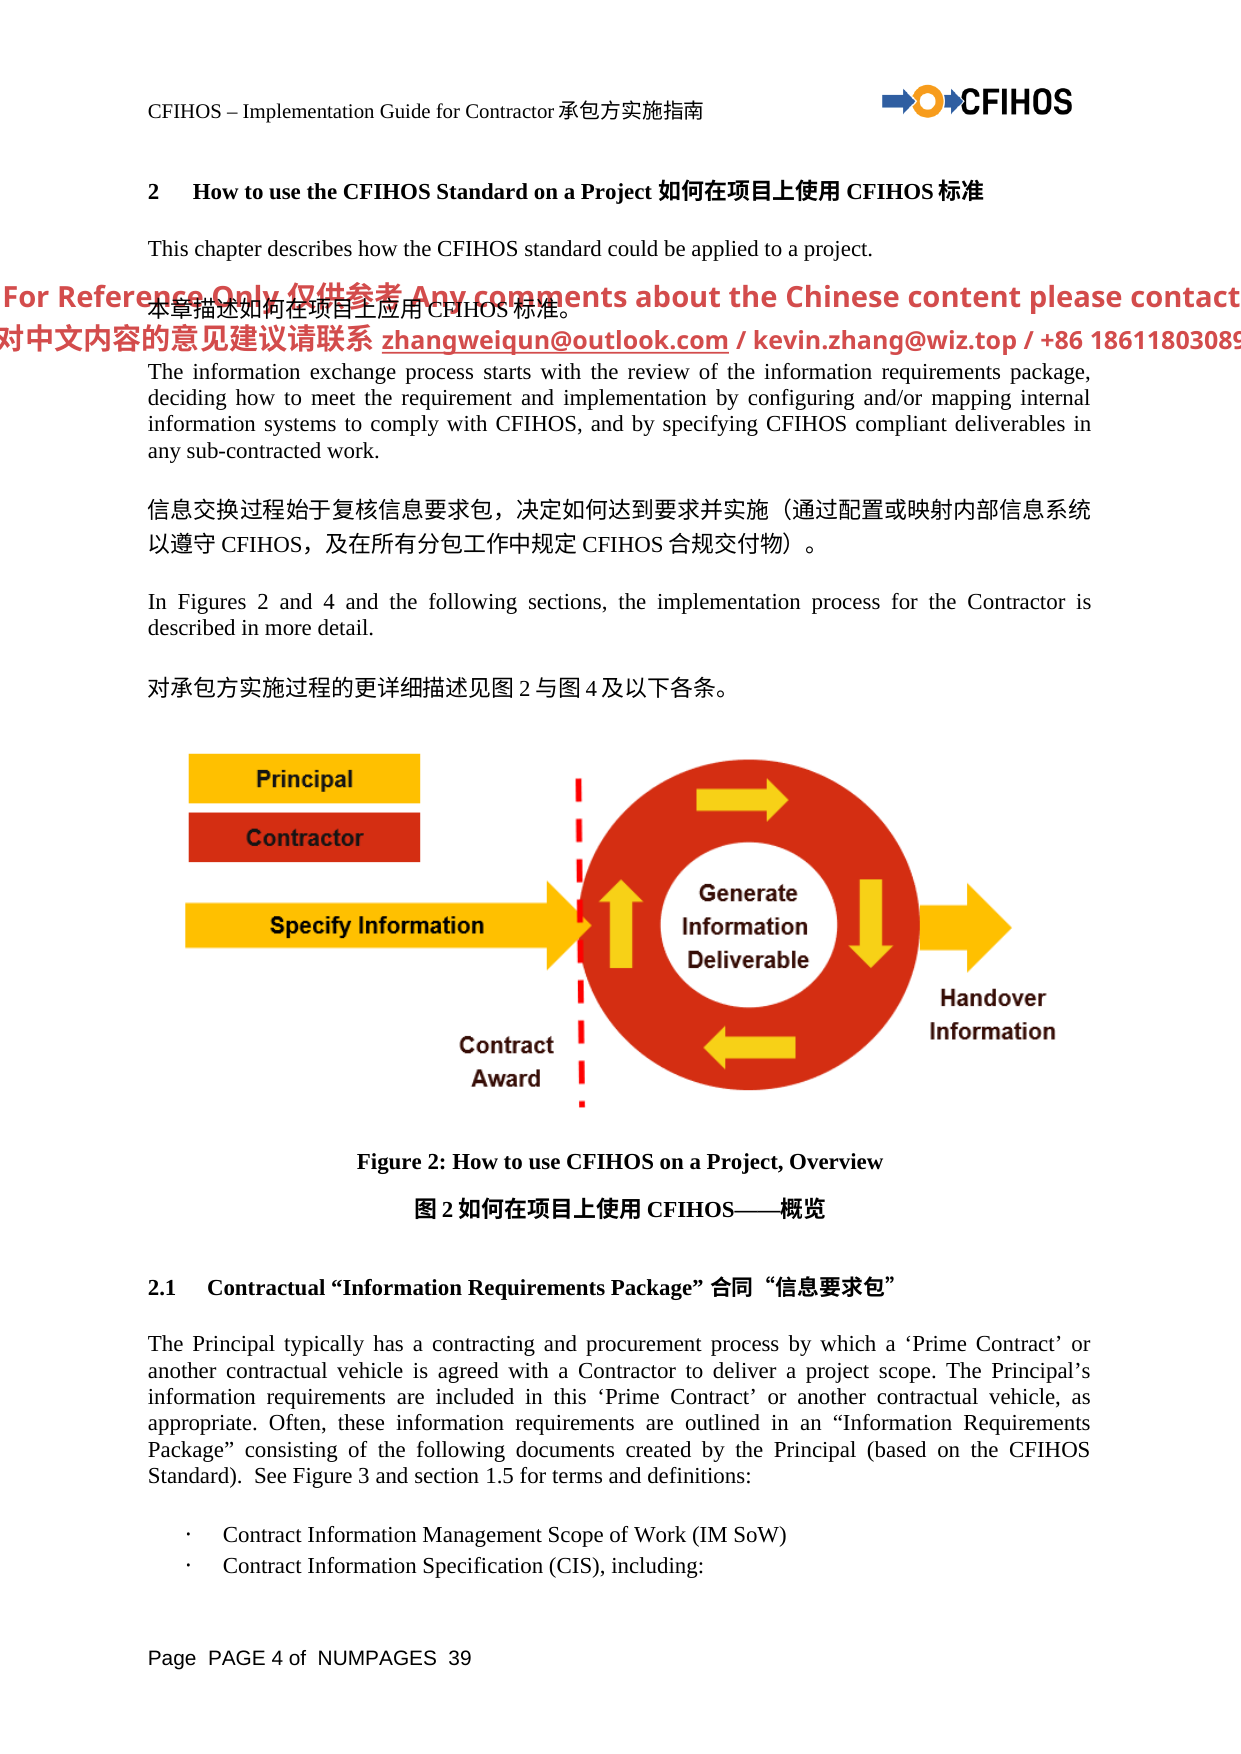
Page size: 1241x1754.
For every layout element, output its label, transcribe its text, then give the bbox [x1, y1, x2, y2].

list Contract Information Management Scope of Work (IM SoW) [185, 1518, 1092, 1549]
text 对承包方实施过程的更详细描述见图2与图4及以下各条。 [148, 670, 1092, 703]
picture [175, 732, 1065, 1119]
text The Principal typically has a contracting and procurement process by which a ‘Prime Contract’ or another contractual vehicle is agreed with a Contractor to deliver a project scope. The Principal’s information requirements are included in this ‘Prime Contract’ or another contractual vehicle, as appropriate. Often, these information requirements are outlined in an “Information Requirements Package” consisting of the following documents created by the Principal (based on the CFIHOS Standard). See Figure 3 and section 1.5 for terms and definitions: [148, 1330, 1092, 1488]
picture [877, 82, 1078, 119]
text 本章描述如何在项目上应用CFIHOS标准。 [148, 290, 1092, 324]
text Figure 2: How to use CFIHOS on a Project, Overview 图2 如何在项目上使用CFIHOS——概览 [148, 1148, 1092, 1224]
list Contract Information Specification (CIS), including: [185, 1549, 1092, 1580]
subtitle How to use the CFIHOS Standard on a Project 如何在项目上使用CFIHOS标准 [148, 172, 1092, 206]
text This chapter describes how the CFIHOS standard could be applied to a project. [148, 235, 1092, 261]
text The information exchange process starts with the review of the information requirements package, deciding how to meet the requirement and implementation by configuring and/or mapping internal information systems to comply with CFIHOS, and by specifying CFIHOS compliant deliverables in any sub-contracted work. [148, 358, 1092, 463]
text 信息交换过程始于复核信息要求包，决定如何达到要求并实施（通过配置或映射内部信息系统以遵守CFIHOS，及在所有分包工作中规定CFIHOS合规交付物）。 [148, 492, 1092, 559]
text In Figures 2 and 4 and the following sections, the implementation process for the Contractor is described in more detail. [148, 588, 1092, 641]
subtitle Contractual “Information Requirements Package” 合同“信息要求包” [148, 1269, 1092, 1301]
